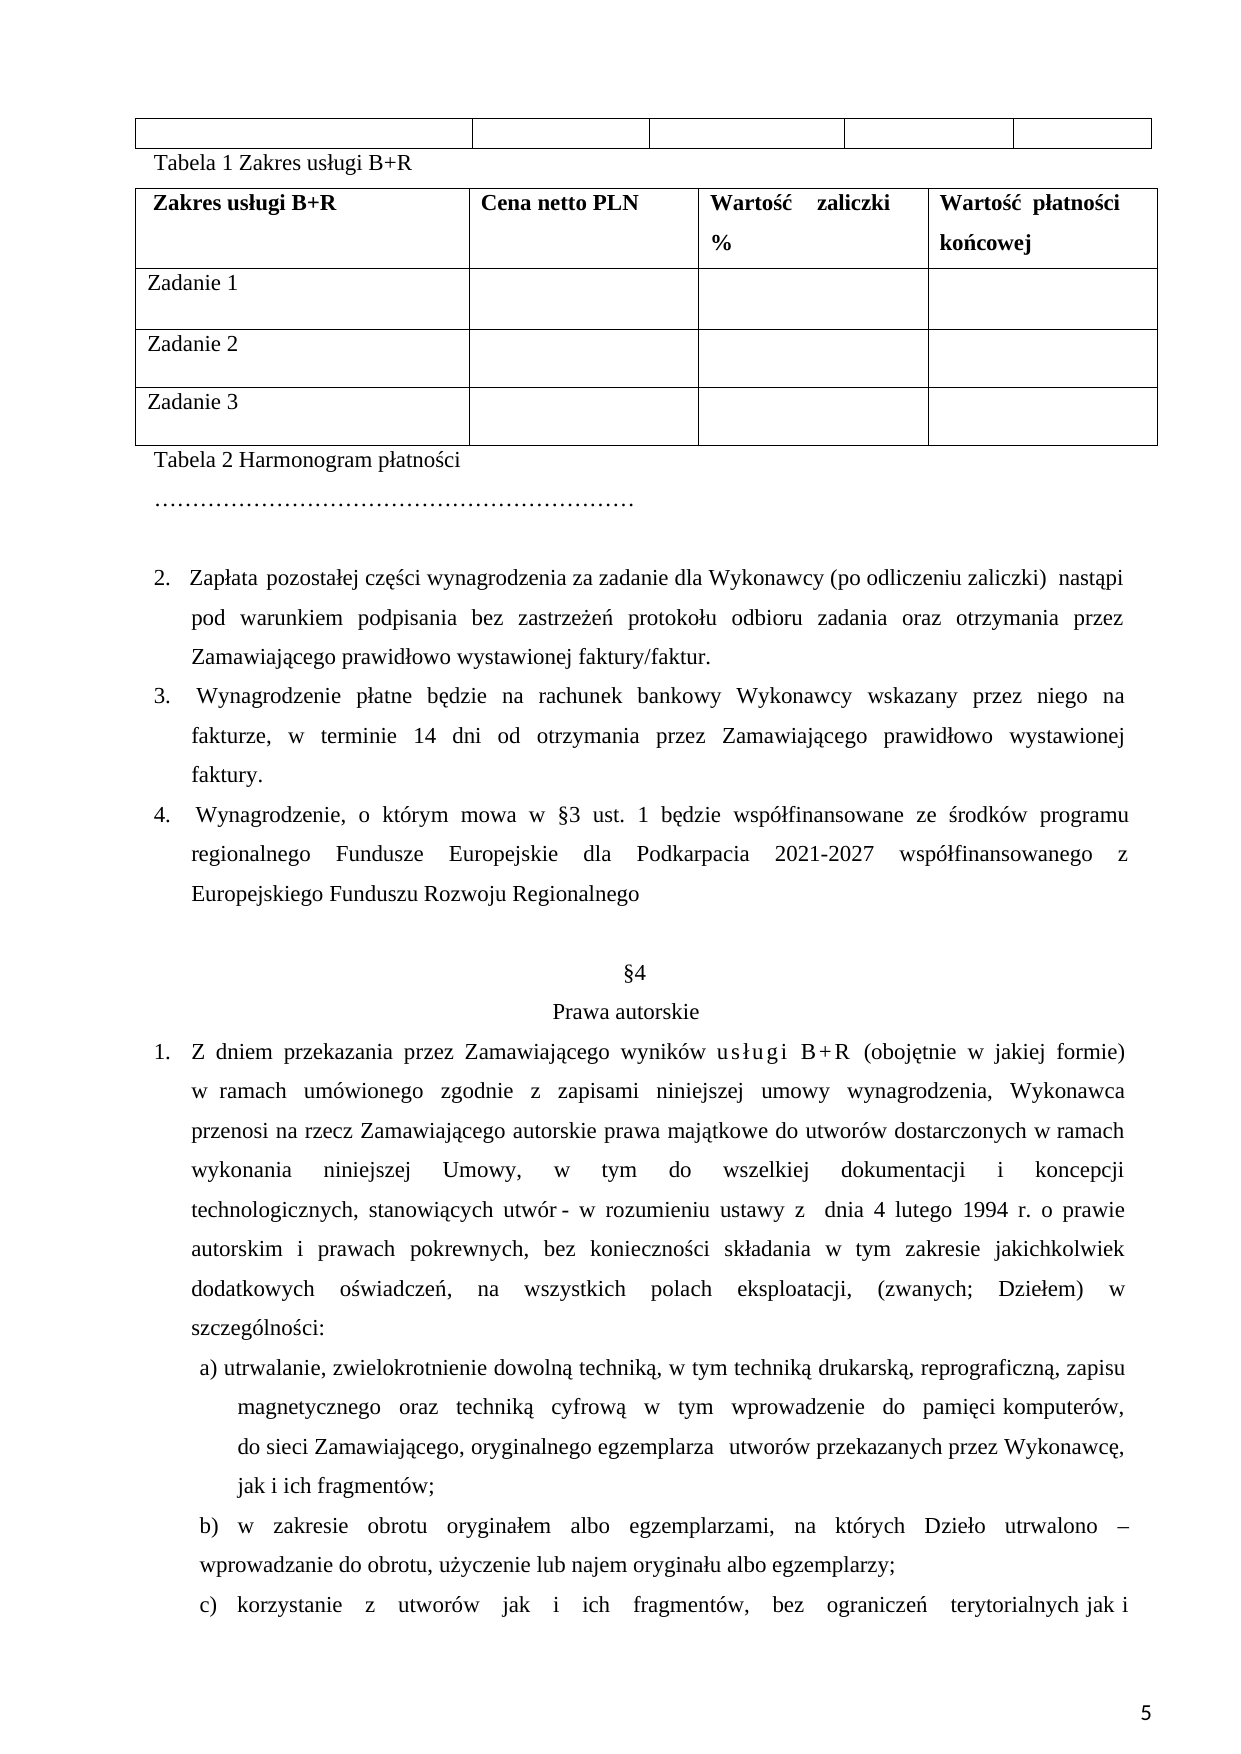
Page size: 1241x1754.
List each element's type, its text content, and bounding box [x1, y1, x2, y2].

table_cell [699, 388, 928, 445]
table_header Wartość płatności końcowej [929, 189, 1157, 268]
text 4. Wynagrodzenie, o którym mowa w §3 ust. 1 będzie współfinansowane ze środków programu regionalnego Fundusze Europejskie dla Podkarpacia 2021-2027 współfinansowanego z Europejskiego Funduszu Rozwoju Regionalnego [153, 801, 1129, 906]
table_cell [699, 269, 928, 329]
table_cell [929, 269, 1157, 329]
table_cell Zadanie 3 [136, 388, 469, 445]
table_header Cena netto PLN [470, 189, 698, 268]
table_cell [650, 119, 844, 148]
table_cell [470, 269, 698, 329]
table_cell Zadanie 2 [136, 330, 469, 387]
text Tabela 2 Harmonogram płatności [153, 446, 1125, 472]
table_cell [470, 330, 698, 387]
text Prawa autorskie [552, 998, 722, 1025]
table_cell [473, 119, 649, 148]
text ……………………………………………………… [153, 485, 1125, 512]
table_cell [929, 388, 1157, 445]
table_cell [470, 388, 698, 445]
text 1. Z dniem przekazania przez Zamawiającego wyników usługi B+R (obojętnie w jakiej formie) w ramach umówionego zgodnie z zapisami niniejszej umowy wynagrodzenia, Wykonawca przenosi na rzecz Zamawiającego autorskie prawa majątkowe do utworów dostarczonych w ramach wykonania niniejszej Umowy, w tym do wszelkiej dokumentacji i koncepcji technologicznych, stanowiących utwór- w rozumieniu ustawy z dnia 4 lutego 1994 r. o prawie autorskim i prawach pokrewnych, bez konieczności składania w tym zakresie jakichkolwiek dodatkowych oświadczeń, na wszystkich polach eksploatacji, (zwanych; Dziełem) w szczególności: [153, 1038, 1125, 1341]
text §4 [555, 959, 722, 985]
text 3. Wynagrodzenie płatne będzie na rachunek bankowy Wykonawcy wskazany przez niego na fakturze, w terminie 14 dni od otrzymania przez Zamawiającego prawidłowo wystawionej faktury. [153, 683, 1124, 788]
table_cell [1014, 119, 1151, 148]
table_header Wartość zaliczki % [699, 189, 928, 268]
table_header Zakres usługi B+R [136, 189, 469, 268]
text Tabela 1 Zakres usługi B+R [153, 149, 1125, 175]
table_cell [845, 119, 1013, 148]
text 2. Zapłata pozostałej części wynagrodzenia za zadanie dla Wykonawcy (po odliczeniu zaliczki) nastąpi pod warunkiem podpisania bez zastrzeżeń protokołu odbioru zadania oraz otrzymania przez Zamawiającego prawidłowo wystawionej faktury/faktur. [153, 564, 1125, 669]
table_cell [929, 330, 1157, 387]
text b) w zakresie obrotu oryginałem albo egzemplarzami, na których Dzieło utrwalono – wprowadzanie do obrotu, użyczenie lub najem oryginału albo egzemplarzy; [199, 1512, 1129, 1577]
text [199, 1591, 1129, 1617]
table_cell Zadanie 1 [136, 269, 469, 329]
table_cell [136, 119, 472, 148]
text a) utrwalanie, zwielokrotnienie dowolną techniką, w tym techniką drukarską, reprograficzną, zapisu magnetycznego oraz techniką cyfrową w tym wprowadzenie do pamięci komputerów, do sieci Zamawiającego, oryginalnego egzemplarza utworów przekazanych przez Wykonawcę, jak i ich fragmentów; [199, 1354, 1125, 1498]
table_cell [699, 330, 928, 387]
